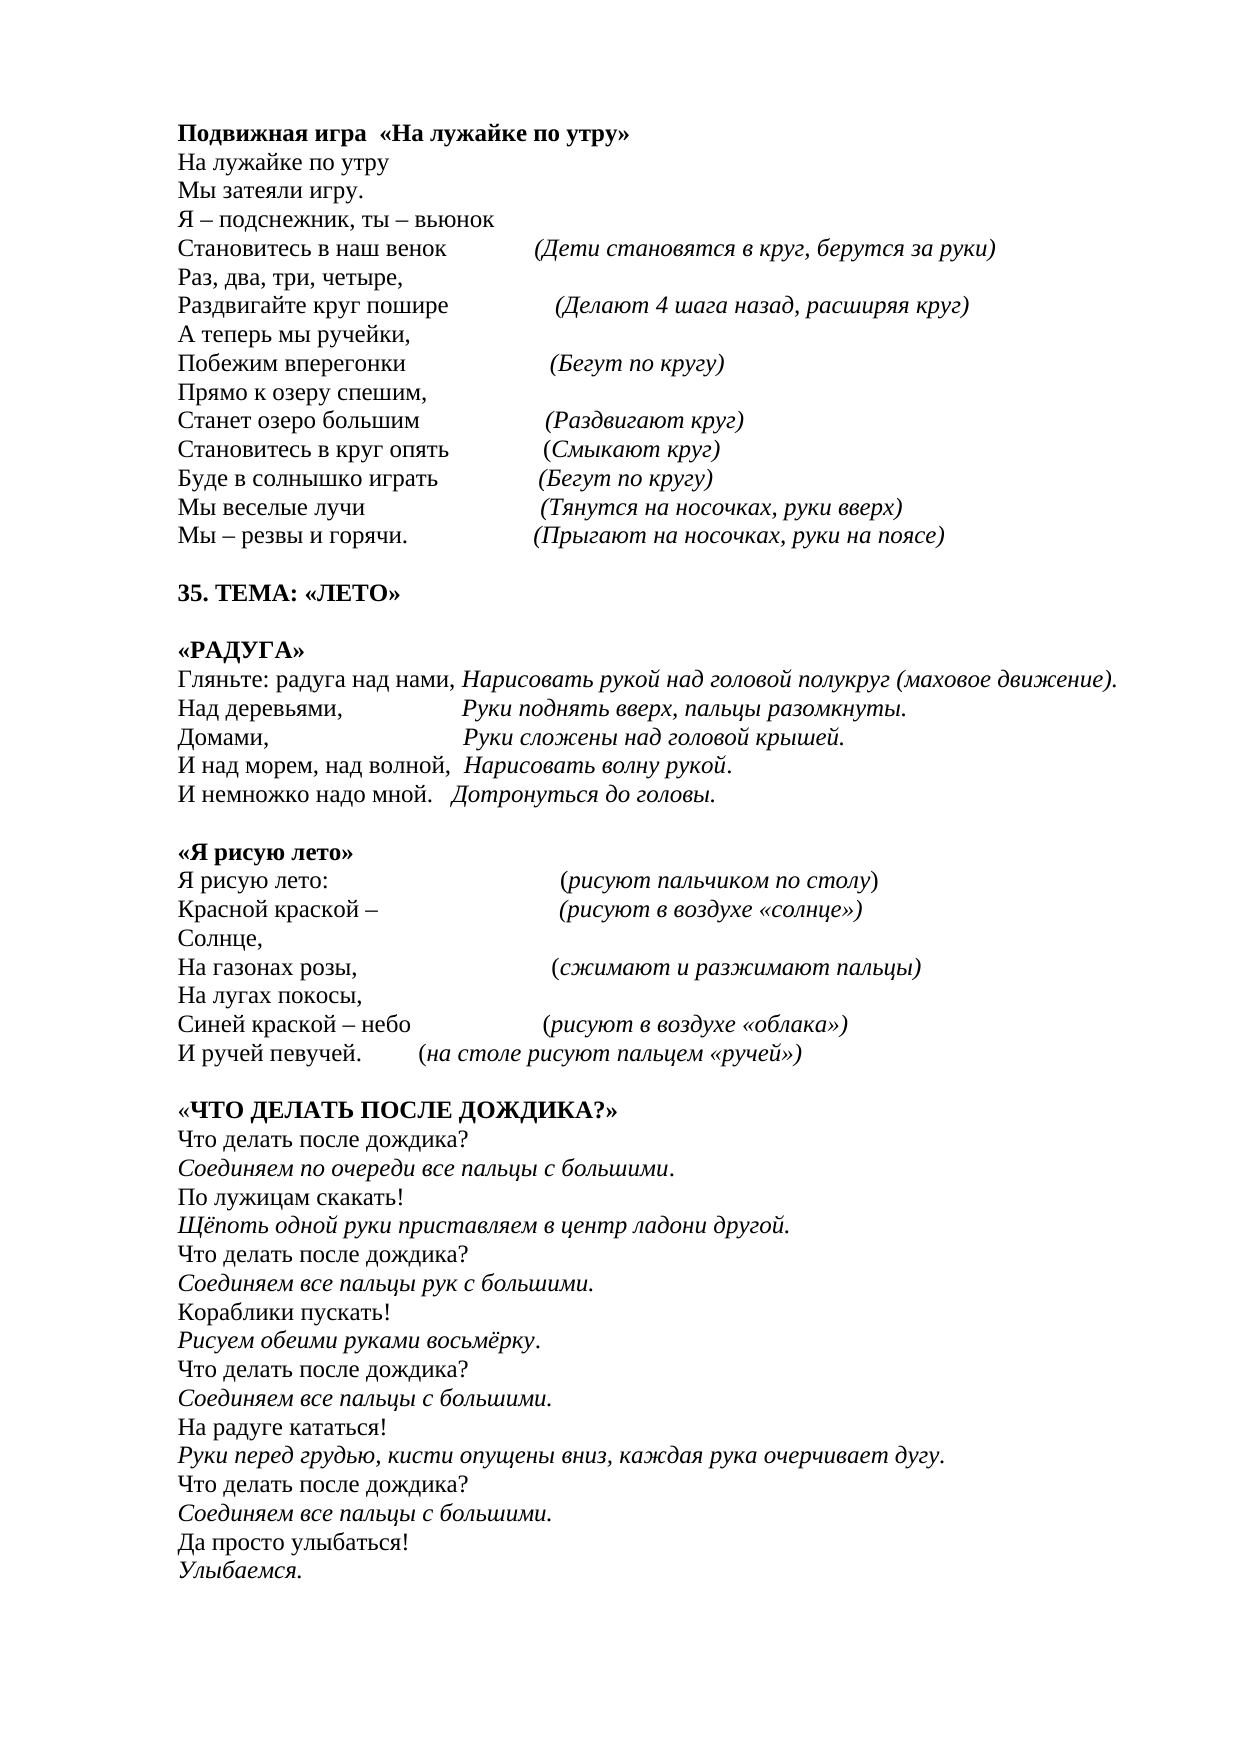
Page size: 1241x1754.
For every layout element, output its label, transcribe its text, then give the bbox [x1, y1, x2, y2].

text «Я рисую лето» [177, 808, 1152, 866]
text Раздвигайте круг пошире (Делают 4 шага назад, расширяя круг) [177, 291, 1152, 319]
text А теперь мы ручейки, [177, 319, 1152, 348]
text Становитесь в круг опять (Смыкают круг) [177, 434, 1152, 463]
text Что делать после дождика? [177, 1239, 1152, 1268]
text Соединяем по очереди все пальцы с большими. [177, 1153, 1152, 1182]
text На лугах покосы, [177, 981, 1152, 1009]
text Руки перед грудью, кисти опущены вниз, каждая рука очерчивает дугу. [177, 1441, 1152, 1469]
text Побежим вперегонки (Бегут по кругу) [177, 348, 1152, 377]
text Щёпоть одной руки приставляем в центр ладони другой. [177, 1211, 1152, 1239]
text Соединяем все пальцы с большими. [177, 1383, 1152, 1412]
text Красной краской – (рисуют в воздухе «солнце») [177, 894, 1152, 923]
text Что делать после дождика? [177, 1354, 1152, 1383]
text Что делать после дождика? [177, 1469, 1152, 1498]
text «РАДУГА» [177, 636, 1152, 664]
text Раз, два, три, четыре, [177, 262, 1152, 291]
text Мы затеяли игру. [177, 176, 1152, 204]
text Соединяем все пальцы с большими. [177, 1498, 1152, 1527]
text «ЧТО ДЕЛАТЬ ПОСЛЕ ДОЖДИКА?» [177, 1096, 1152, 1124]
text Прямо к озеру спешим, [177, 377, 1152, 406]
text Буде в солнышко играть (Бегут по кругу) [177, 463, 1152, 492]
text Рисуем обеими руками восьмёрку. [177, 1326, 1152, 1354]
text Становитесь в наш венок (Дети становятся в круг, берутся за руки) [177, 233, 1152, 262]
text 35. ТЕМА: «ЛЕТО» [177, 578, 1152, 607]
text Кораблики пускать! [177, 1297, 1152, 1326]
text По лужицам скакать! [177, 1182, 1152, 1211]
text Я рисую лето: (рисуют пальчиком по столу) [177, 866, 1152, 894]
text Улыбаемся. [177, 1556, 1152, 1584]
text Я – подснежник, ты – вьюнок [177, 204, 1152, 233]
text На радуге кататься! [177, 1412, 1152, 1441]
text Солнце, [177, 923, 1152, 952]
text Соединяем все пальцы рук с большими. [177, 1268, 1152, 1297]
text Мы – резвы и горячи. (Прыгают на носочках, руки на поясе) [177, 521, 1152, 549]
text Гляньте: радуга над нами, Нарисовать рукой над головой полукруг (маховое движение). Над деревьями, Руки поднять вверх, пальцы разомкнуты. Домами, Руки сложены над головой крышей. И над морем, над волной, Нарисовать волну рукой. И немножко надо мной. Дотронуться до головы. [177, 664, 1152, 808]
text Станет озеро большим (Раздвигают круг) [177, 406, 1152, 434]
text Синей краской – небо (рисуют в воздухе «облака») [177, 1009, 1152, 1038]
text Да просто улыбаться! [177, 1527, 1152, 1556]
text На газонах розы, (сжимают и разжимают пальцы) [177, 952, 1152, 981]
text На лужайке по утру [177, 147, 1152, 176]
text Мы веселые лучи (Тянутся на носочках, руки вверх) [177, 492, 1152, 521]
text Что делать после дождика? [177, 1124, 1152, 1153]
text И ручей певучей. (на столе рисуют пальцем «ручей») [177, 1038, 1152, 1067]
text Подвижная игра «На лужайке по утру» [177, 118, 1152, 147]
